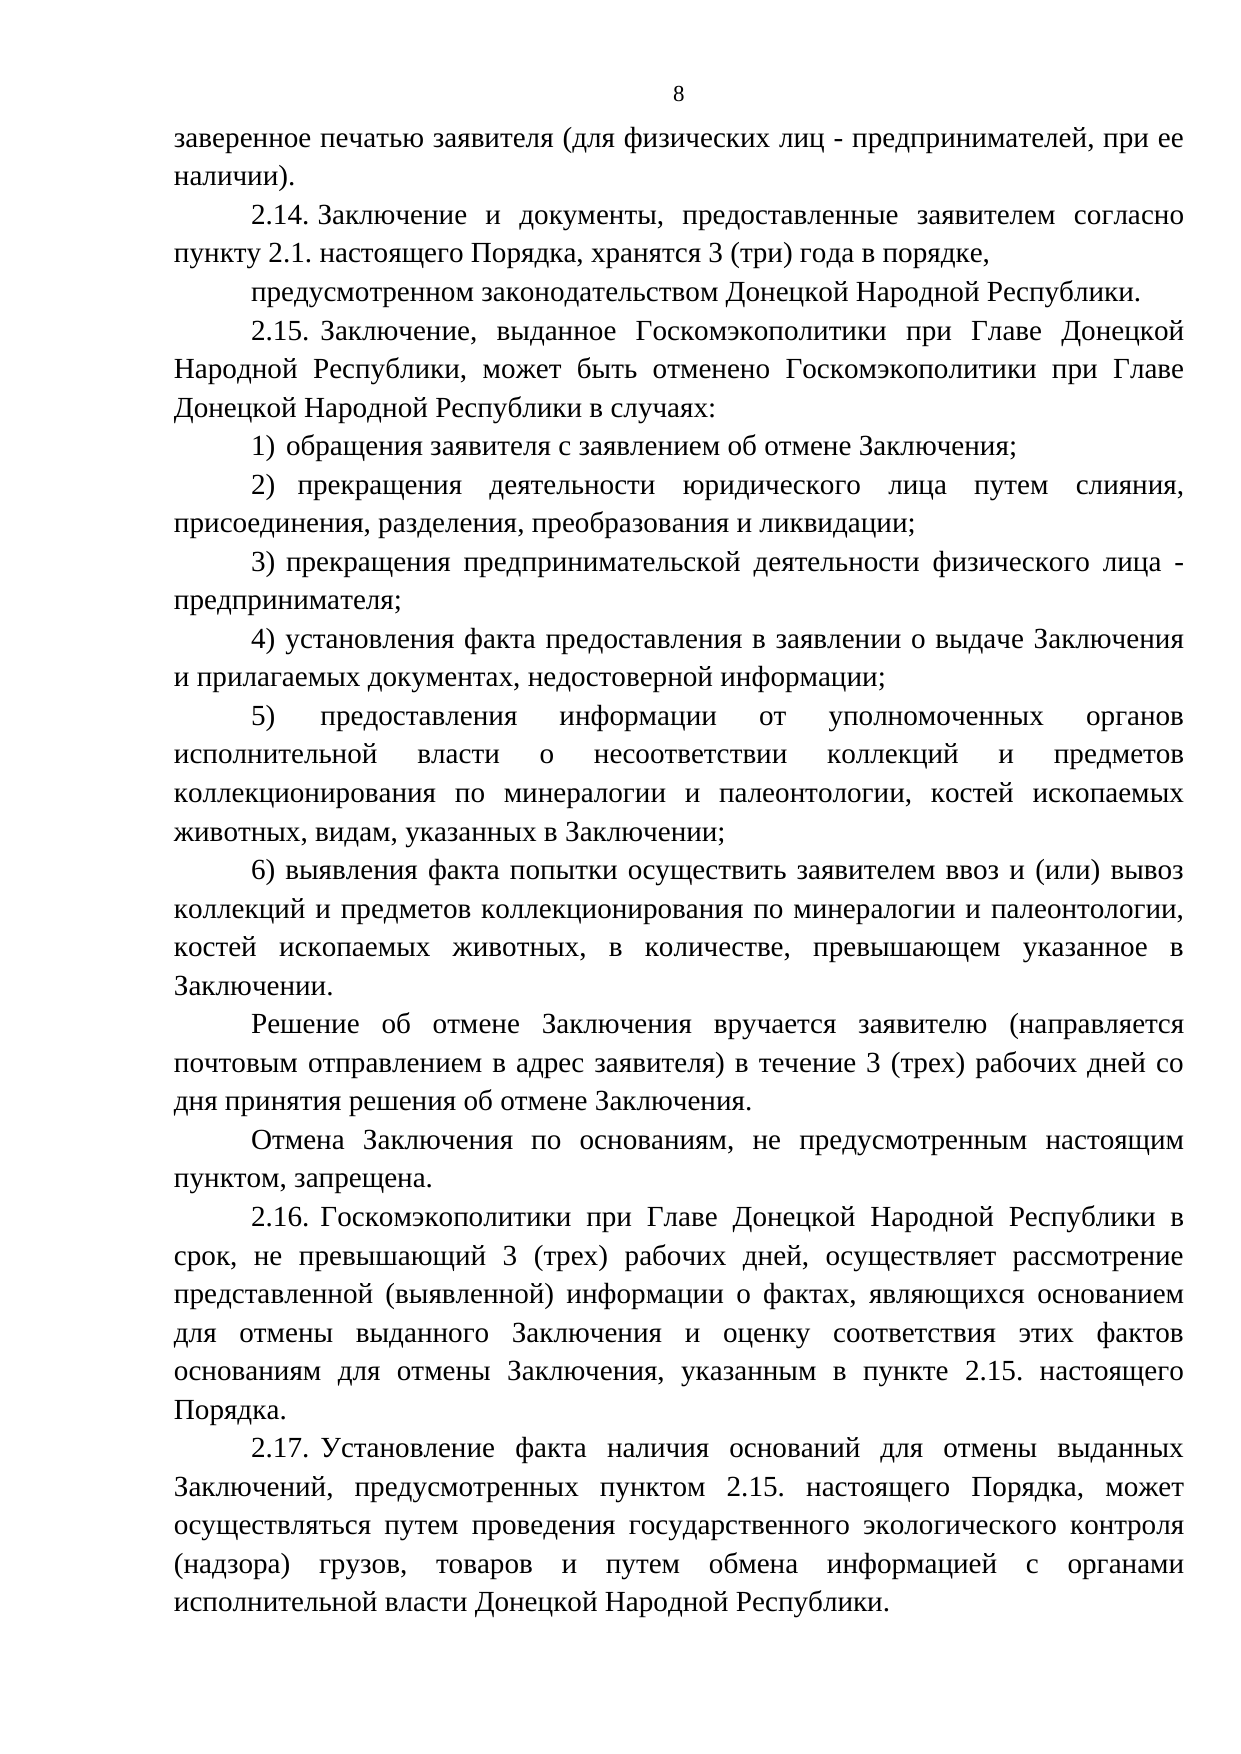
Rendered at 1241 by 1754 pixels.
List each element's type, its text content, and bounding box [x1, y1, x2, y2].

text Отмена Заключения по основаниям, не предусмотренным настоящим пунктом, запрещена. [174, 1122, 1185, 1194]
list прекращения предпринимательской деятельности физического лица - предпринимателя; [174, 544, 1185, 616]
list установления факта предоставления в заявлении о выдаче Заключения и прилагаемых документах, недостоверной информации; [174, 621, 1185, 693]
list Установление факта наличия оснований для отмены выданных Заключений, предусмотренных пунктом 2.15. настоящего Порядка, может осуществляться путем проведения государственного экологического контроля (надзора) грузов, товаров и путем обмена информацией с органами исполнительной власти Донецкой Народной Республики. [174, 1430, 1185, 1618]
list прекращения деятельности юридического лица путем слияния, присоединения, разделения, преобразования и ликвидации; [174, 467, 1185, 539]
text предусмотренном законодательством Донецкой Народной Республики. [174, 274, 1185, 308]
list Госкомэкополитики при Главе Донецкой Народной Республики в срок, не превышающий 3 (трех) рабочих дней, осуществляет рассмотрение представленной (выявленной) информации о фактах, являющихся основанием для отмены выданного Заключения и оценку соответствия этих фактов основаниям для отмены Заключения, указанным в пункте 2.15. настоящего Порядка. [174, 1199, 1185, 1425]
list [174, 120, 1185, 192]
text Решение об отмене Заключения вручается заявителю (направляется почтовым отправлением в адрес заявителя) в течение 3 (трех) рабочих дней со дня принятия решения об отмене Заключения. [174, 1006, 1185, 1117]
list предоставления информации от уполномоченных органов исполнительной власти о несоответствии коллекций и предметов коллекционирования по минералогии и палеонтологии, костей ископаемых животных, видам, указанных в Заключении; [174, 698, 1185, 847]
list Заключение, выданное Госкомэкополитики при Главе Донецкой Народной Республики, может быть отменено Госкомэкополитики при Главе Донецкой Народной Республики в случаях: [174, 313, 1185, 423]
list выявления факта попытки осуществить заявителем ввоз и (или) вывоз коллекций и предметов коллекционирования по минералогии и палеонтологии, костей ископаемых животных, в количестве, превышающем указанное в Заключении. [174, 852, 1185, 1001]
list Заключение и документы, предоставленные заявителем согласно пункту 2.1. настоящего Порядка, хранятся 3 (три) года в порядке, [174, 197, 1185, 269]
list обращения заявителя с заявлением об отмене Заключения; [174, 428, 1185, 462]
